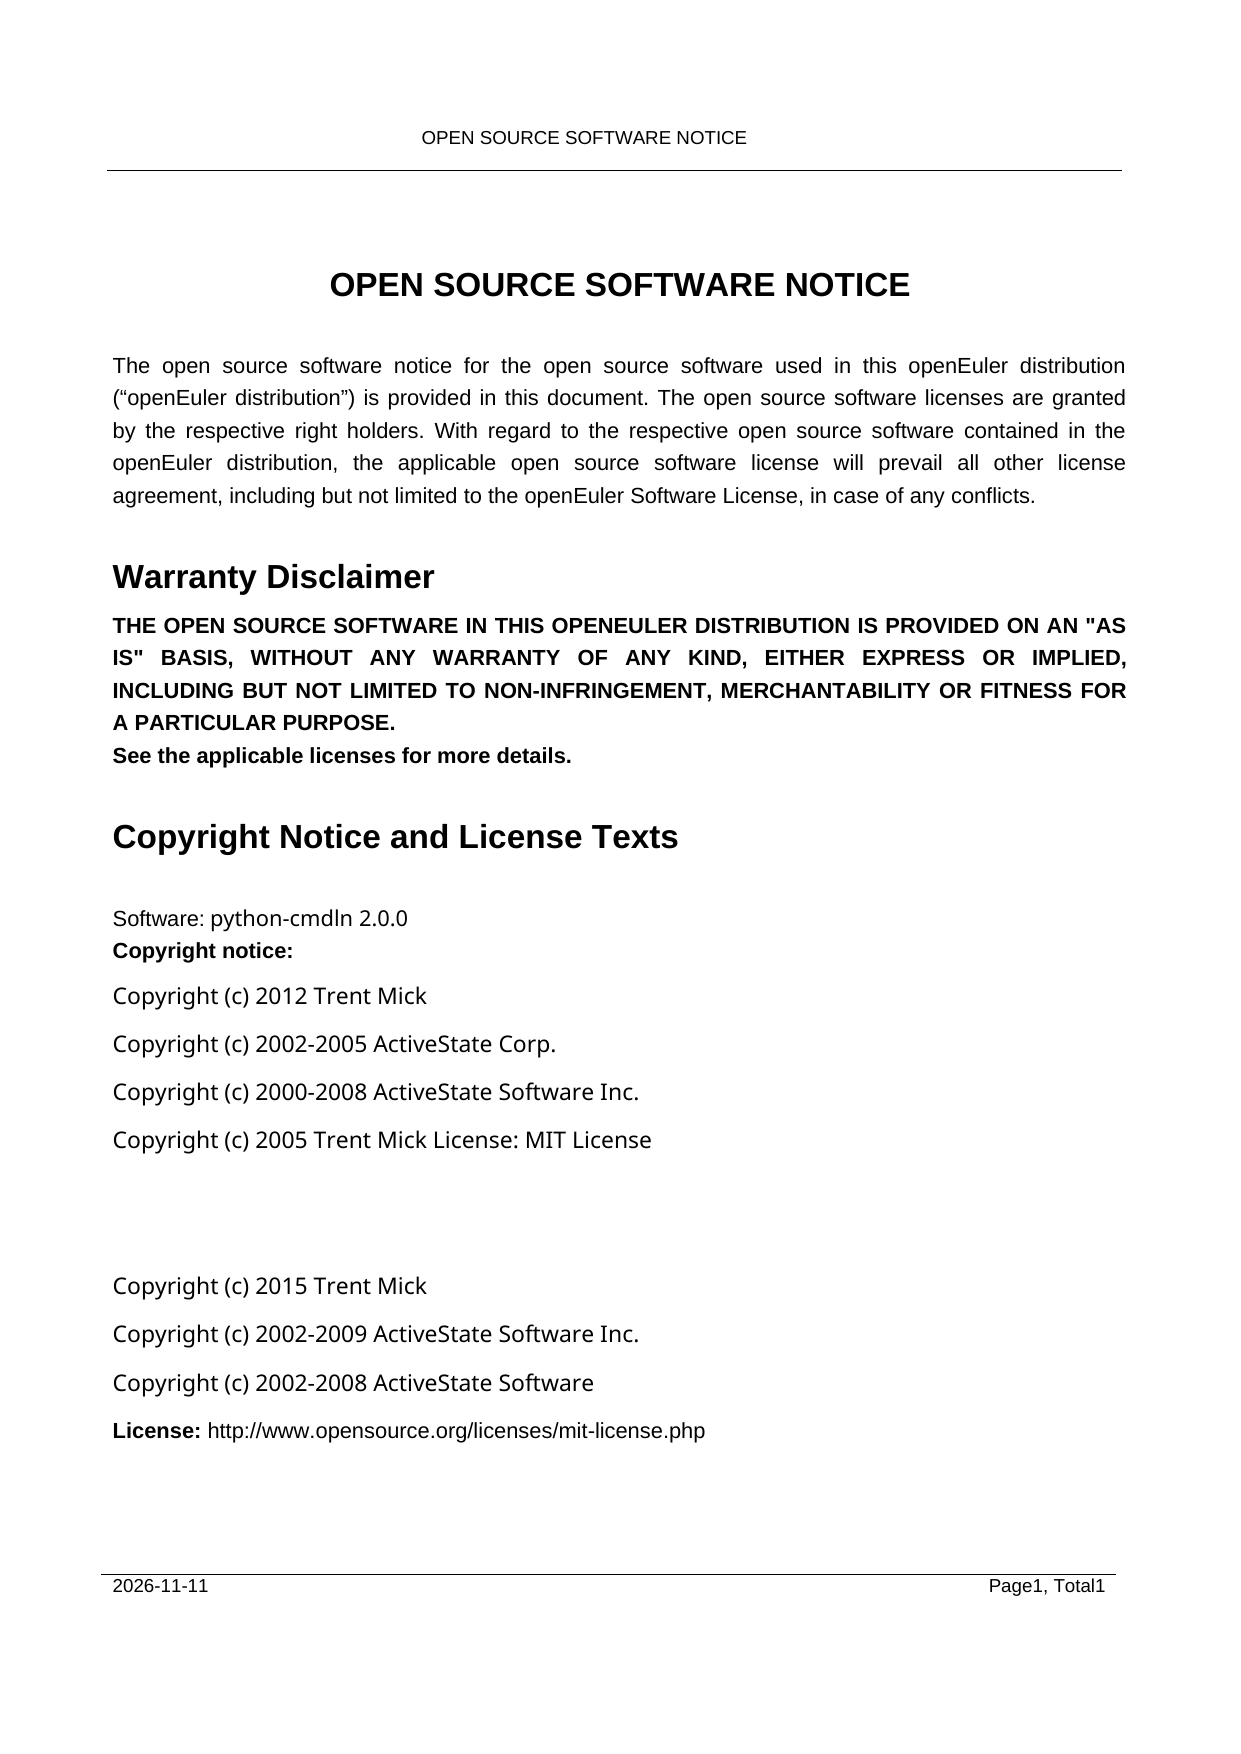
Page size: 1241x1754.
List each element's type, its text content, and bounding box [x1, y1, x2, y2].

text Copyright (c) 2012 Trent Mick [112, 979, 1128, 1012]
text THE OPEN SOURCE SOFTWARE IN THIS OPENEULER DISTRIBUTION IS PROVIDED ON AN "AS IS" BASIS, WITHOUT ANY WARRANTY OF ANY KIND, EITHER EXPRESS OR IMPLIED, INCLUDING BUT NOT LIMITED TO NON-INFRINGEMENT, MERCHANTABILITY OR FITNESS FOR A PARTICULAR PURPOSE. See the applicable licenses for more details. [112, 609, 1128, 771]
text Copyright (c) 2005 Trent Mick License: MIT License [112, 1123, 1128, 1253]
text Copyright (c) 2002-2009 ActiveState Software Inc. [112, 1318, 1128, 1350]
text Copyright (c) 2000-2008 ActiveState Software Inc. [112, 1075, 1128, 1108]
text Warranty Disclaimer [112, 544, 1128, 609]
text Copyright (c) 2002-2005 ActiveState Corp. [112, 1027, 1128, 1060]
text Software: python-cmdln 2.0.0 [112, 901, 1128, 934]
text License: http://www.opensource.org/licenses/mit-license.php [112, 1414, 1128, 1447]
text Copyright (c) 2015 Trent Mick [112, 1270, 1128, 1302]
text The open source software notice for the open source software used in this openEuler distribution (“openEuler distribution”) is provided in this document. The open source software licenses are granted by the respective right holders. With regard to the respective open source software contained in the openEuler distribution, the applicable open source software license will prevail all other license agreement, including but not limited to the openEuler Software License, in case of any conflicts. [112, 349, 1128, 511]
text OPEN SOURCE SOFTWARE NOTICE [112, 251, 1128, 316]
text Copyright Notice and License Texts [112, 804, 1128, 869]
text Copyright (c) 2002-2008 ActiveState Software [112, 1366, 1128, 1398]
text Copyright notice: [112, 934, 1128, 966]
